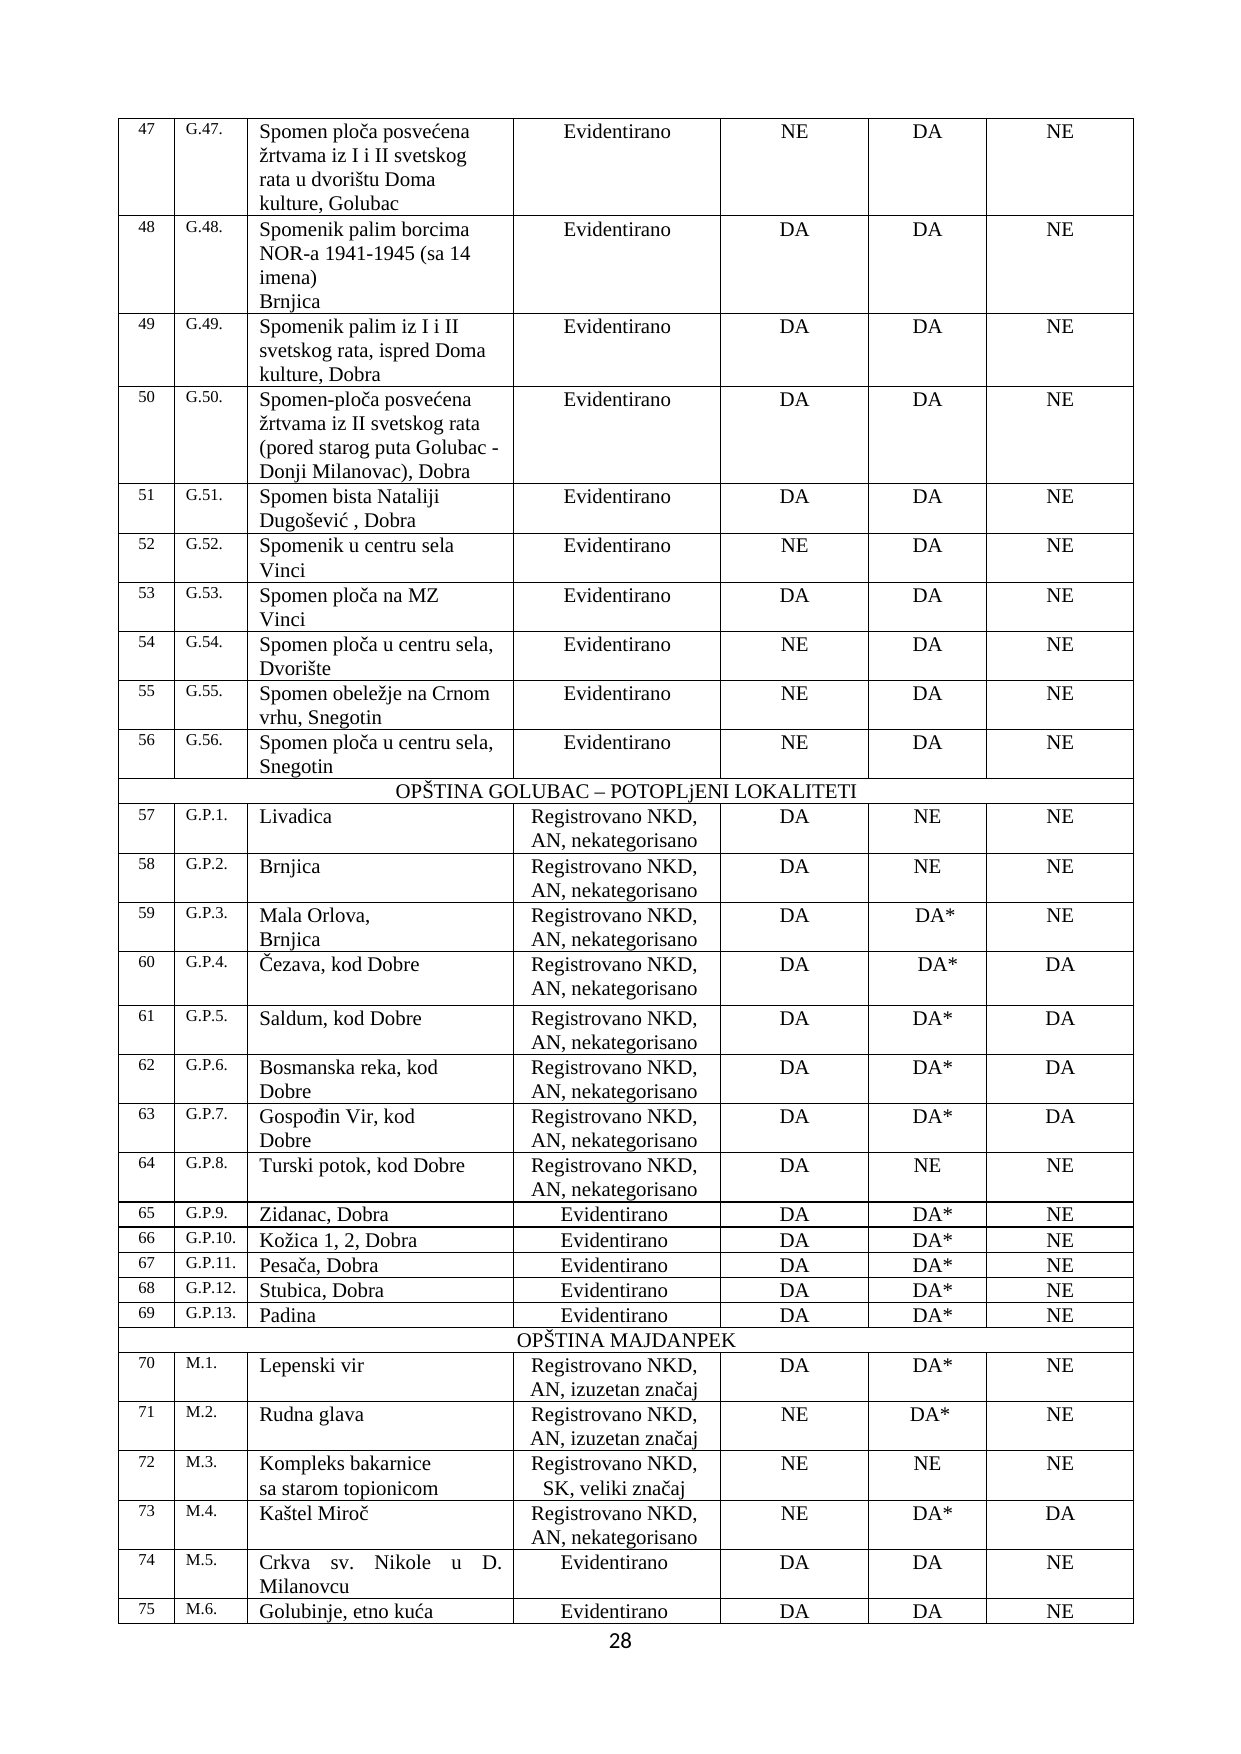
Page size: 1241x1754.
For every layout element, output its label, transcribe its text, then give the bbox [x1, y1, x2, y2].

table_cell NE [721, 730, 868, 778]
table_cell 63 [119, 1104, 174, 1152]
table_cell NE [987, 1253, 1133, 1277]
table_cell NE [721, 534, 868, 582]
table_cell NE [721, 1501, 868, 1549]
table_cell 50 [119, 387, 174, 483]
table_cell Evidentirano [514, 1228, 720, 1252]
table_cell DA [721, 1104, 868, 1152]
table_cell Spomen-ploča posvećena žrtvama iz II svetskog rata (pored starog puta Golubac - Donji Milanovac), Dobra [248, 387, 513, 483]
table_cell NE [987, 681, 1133, 729]
table_cell DA [987, 1055, 1133, 1103]
table_cell NE [987, 1353, 1133, 1401]
table_cell 52 [119, 534, 174, 582]
table_cell DA [721, 1228, 868, 1252]
table_cell NE [987, 314, 1133, 386]
table_cell Registrovano NKD, AN, izuzetan značaj [514, 1402, 720, 1450]
table_cell 56 [119, 730, 174, 778]
table_cell DA [721, 952, 868, 1005]
table_cell DA* [869, 1203, 986, 1226]
table_cell DA [721, 1353, 868, 1401]
table_cell G.47. [175, 119, 247, 215]
table_cell DA* [869, 1278, 986, 1302]
table_cell G.P.13. [175, 1303, 247, 1327]
table_cell Evidentirano [514, 1253, 720, 1277]
table_cell M.1. [175, 1353, 247, 1401]
table_cell G.P.6. [175, 1055, 247, 1103]
table_cell 67 [119, 1253, 174, 1277]
table_cell DA [721, 216, 868, 313]
table_cell DA [721, 484, 868, 532]
table_cell G.P.5. [175, 1006, 247, 1054]
table_cell Registrovano NKD, AN, nekategorisano [514, 1153, 720, 1201]
table_cell DA [869, 534, 986, 582]
table_cell Evidentirano [514, 484, 720, 532]
table_cell NE [987, 1599, 1133, 1623]
table_cell DA* [869, 1104, 986, 1152]
table_cell NE [987, 804, 1133, 852]
table_cell DA* [869, 1253, 986, 1277]
table_cell Padina [248, 1303, 513, 1327]
table_cell G.P.12. [175, 1278, 247, 1302]
table_cell DA [869, 387, 986, 483]
table_cell G.52. [175, 534, 247, 582]
table_cell DA [721, 1006, 868, 1054]
table_cell Evidentirano [514, 119, 720, 215]
table_cell DA* [869, 1402, 986, 1450]
table_cell 54 [119, 632, 174, 680]
table_cell Evidentirano [514, 632, 720, 680]
table_cell 58 [119, 854, 174, 902]
table_cell Golubinje, etno kuća [248, 1599, 513, 1623]
table_cell DA [987, 1501, 1133, 1549]
table_cell Registrovano NKD, AN, nekategorisano [514, 804, 720, 852]
table_cell Turski potok, kod Dobre [248, 1153, 513, 1201]
table_cell 71 [119, 1402, 174, 1450]
table_cell Spomen ploča na MZ Vinci [248, 583, 513, 631]
table_cell DA [869, 216, 986, 313]
table_cell Spomenik palim borcima NOR-a 1941-1945 (sa 14 imena) Brnjica [248, 216, 513, 313]
table_cell DA [721, 583, 868, 631]
table_cell Pesača, Dobra [248, 1253, 513, 1277]
table_cell DA* [869, 952, 986, 1005]
table_cell NE [987, 1451, 1133, 1499]
table_cell DA [869, 632, 986, 680]
table_cell Evidentirano [514, 1303, 720, 1327]
table_cell NE [721, 119, 868, 215]
table_cell DA [721, 1203, 868, 1226]
table_cell G.P.2. [175, 854, 247, 902]
table_cell DA [721, 1153, 868, 1201]
table_cell DA* [869, 1303, 986, 1327]
table_cell 70 [119, 1353, 174, 1401]
table_cell DA* [869, 903, 986, 951]
table_cell DA [869, 1599, 986, 1623]
table_cell Saldum, kod Dobre [248, 1006, 513, 1054]
table_cell DA* [869, 1353, 986, 1401]
table_cell M.2. [175, 1402, 247, 1450]
table_cell Spomen ploča posvećena žrtvama iz I i II svetskog rata u dvorištu Doma kulture, Golubac [248, 119, 513, 215]
table_cell M.5. [175, 1550, 247, 1598]
table_cell G.49. [175, 314, 247, 386]
table_cell NE [721, 632, 868, 680]
table_cell Evidentirano [514, 534, 720, 582]
table_cell Registrovano NKD, AN, nekategorisano [514, 1501, 720, 1549]
table_cell G.53. [175, 583, 247, 631]
table_cell G.P.4. [175, 952, 247, 1005]
table_cell NE [869, 1451, 986, 1499]
table_cell DA [987, 1006, 1133, 1054]
table_cell 57 [119, 804, 174, 852]
table_cell G.51. [175, 484, 247, 532]
table_cell Evidentirano [514, 1599, 720, 1623]
table_cell Evidentirano [514, 387, 720, 483]
table_cell G.48. [175, 216, 247, 313]
table_cell NE [987, 387, 1133, 483]
table_cell Evidentirano [514, 1550, 720, 1598]
table_cell Livadica [248, 804, 513, 852]
table_cell G.P.3. [175, 903, 247, 951]
table_cell DA [869, 119, 986, 215]
table_cell 53 [119, 583, 174, 631]
table_cell 66 [119, 1228, 174, 1252]
table_cell 65 [119, 1203, 174, 1226]
table_cell DA [721, 1253, 868, 1277]
table_cell Registrovano NKD, SK, veliki značaj [514, 1451, 720, 1499]
table_cell Spomenik u centru sela Vinci [248, 534, 513, 582]
table_cell 51 [119, 484, 174, 532]
table_cell NE [987, 1402, 1133, 1450]
table_cell 75 [119, 1599, 174, 1623]
table_cell Evidentirano [514, 730, 720, 778]
table_cell Evidentirano [514, 1203, 720, 1226]
table_cell NE [987, 216, 1133, 313]
table_cell DA [721, 854, 868, 902]
table_cell Kožica 1, 2, Dobra [248, 1228, 513, 1252]
table_cell Spomen bista Nataliji Dugošević , Dobra [248, 484, 513, 532]
table_cell 64 [119, 1153, 174, 1201]
table_cell 74 [119, 1550, 174, 1598]
table_cell NE [987, 1303, 1133, 1327]
table_cell G.P.11. [175, 1253, 247, 1277]
table_cell NE [987, 1278, 1133, 1302]
table_cell Crkva sv. Nikole u D. Milanovcu [248, 1550, 513, 1598]
table_cell Registrovano NKD, AN, nekategorisano [514, 1006, 720, 1054]
table_cell NE [987, 730, 1133, 778]
table_cell Registrovano NKD, AN, nekategorisano [514, 854, 720, 902]
table_cell Registrovano NKD, AN, nekategorisano [514, 1104, 720, 1152]
table_cell Rudna glava [248, 1402, 513, 1450]
table_cell 47 [119, 119, 174, 215]
table_cell NE [987, 1550, 1133, 1598]
table_cell G.P.9. [175, 1203, 247, 1226]
table_cell DA [721, 804, 868, 852]
table_cell DA [721, 387, 868, 483]
table_cell DA [721, 903, 868, 951]
table_cell Lepenski vir [248, 1353, 513, 1401]
table_cell Spomen ploča u centru sela, Dvorište [248, 632, 513, 680]
table_cell 59 [119, 903, 174, 951]
table_cell DA [721, 1055, 868, 1103]
table_cell DA [987, 1104, 1133, 1152]
table_cell G.56. [175, 730, 247, 778]
table_cell NE [987, 1203, 1133, 1226]
table_cell 68 [119, 1278, 174, 1302]
table_cell DA* [869, 1006, 986, 1054]
table_cell Bosmanska reka, kod Dobre [248, 1055, 513, 1103]
table_cell G.P.7. [175, 1104, 247, 1152]
table_cell Kaštel Miroč [248, 1501, 513, 1549]
table_cell 48 [119, 216, 174, 313]
table_cell NE [987, 583, 1133, 631]
table_cell Spomenik palim iz I i II svetskog rata, ispred Doma kulture, Dobra [248, 314, 513, 386]
table_cell DA [869, 484, 986, 532]
table_cell NE [987, 1228, 1133, 1252]
table_cell Brnjica [248, 854, 513, 902]
table_cell G.55. [175, 681, 247, 729]
table_cell Evidentirano [514, 681, 720, 729]
table_cell DA [721, 1278, 868, 1302]
table_cell Registrovano NKD, AN, izuzetan značaj [514, 1353, 720, 1401]
table_cell G.P.10. [175, 1228, 247, 1252]
table_cell DA [869, 730, 986, 778]
table_cell NE [987, 534, 1133, 582]
table_cell 49 [119, 314, 174, 386]
table_cell Evidentirano [514, 314, 720, 386]
table_cell DA [721, 1303, 868, 1327]
table_cell DA [869, 681, 986, 729]
table_cell Registrovano NKD, AN, nekategorisano [514, 952, 720, 1005]
table_cell DA* [869, 1055, 986, 1103]
table_cell NE [721, 681, 868, 729]
table_cell NE [987, 854, 1133, 902]
table_cell G.P.1. [175, 804, 247, 852]
table_cell DA [869, 314, 986, 386]
table_cell Čezava, kod Dobre [248, 952, 513, 1005]
table_cell NE [987, 484, 1133, 532]
table_cell 69 [119, 1303, 174, 1327]
table_cell G.P.8. [175, 1153, 247, 1201]
table_cell G.50. [175, 387, 247, 483]
table_cell 55 [119, 681, 174, 729]
table_cell DA [721, 1550, 868, 1598]
table_cell Evidentirano [514, 216, 720, 313]
table_cell 62 [119, 1055, 174, 1103]
table_cell M.4. [175, 1501, 247, 1549]
table_cell Zidanac, Dobra [248, 1203, 513, 1226]
table_cell Evidentirano [514, 1278, 720, 1302]
table_cell NE [987, 632, 1133, 680]
table_cell OPŠTINA GOLUBAC – POTOPLjENI LOKALITETI [119, 779, 1133, 803]
table_cell Registrovano NKD, AN, nekategorisano [514, 903, 720, 951]
table_cell 60 [119, 952, 174, 1005]
table_cell DA [721, 1599, 868, 1623]
table_cell NE [869, 854, 986, 902]
table_cell NE [869, 804, 986, 852]
table_cell NE [721, 1402, 868, 1450]
table_cell DA* [869, 1501, 986, 1549]
table_cell NE [987, 1153, 1133, 1201]
table_cell Stubica, Dobra [248, 1278, 513, 1302]
table_cell Evidentirano [514, 583, 720, 631]
table_cell DA [869, 583, 986, 631]
table_cell DA [987, 952, 1133, 1005]
table_cell Kompleks bakarnice sa starom topionicom [248, 1451, 513, 1499]
table_cell NE [987, 119, 1133, 215]
table_cell Gospođin Vir, kod Dobre [248, 1104, 513, 1152]
table_cell G.54. [175, 632, 247, 680]
table_cell Registrovano NKD, AN, nekategorisano [514, 1055, 720, 1103]
table_cell 61 [119, 1006, 174, 1054]
table_cell NE [987, 903, 1133, 951]
table_cell Spomen obeležje na Crnom vrhu, Snegotin [248, 681, 513, 729]
table_cell DA [869, 1550, 986, 1598]
table_cell OPŠTINA MAJDANPEK [119, 1328, 1133, 1352]
table_cell NE [869, 1153, 986, 1201]
table_cell 73 [119, 1501, 174, 1549]
table_cell NE [721, 1451, 868, 1499]
table_cell DA* [869, 1228, 986, 1252]
table_cell 72 [119, 1451, 174, 1499]
table_cell DA [721, 314, 868, 386]
table_cell M.6. [175, 1599, 247, 1623]
table_cell Spomen ploča u centru sela, Snegotin [248, 730, 513, 778]
table_cell Mala Orlova, Brnjica [248, 903, 513, 951]
table_cell M.3. [175, 1451, 247, 1499]
